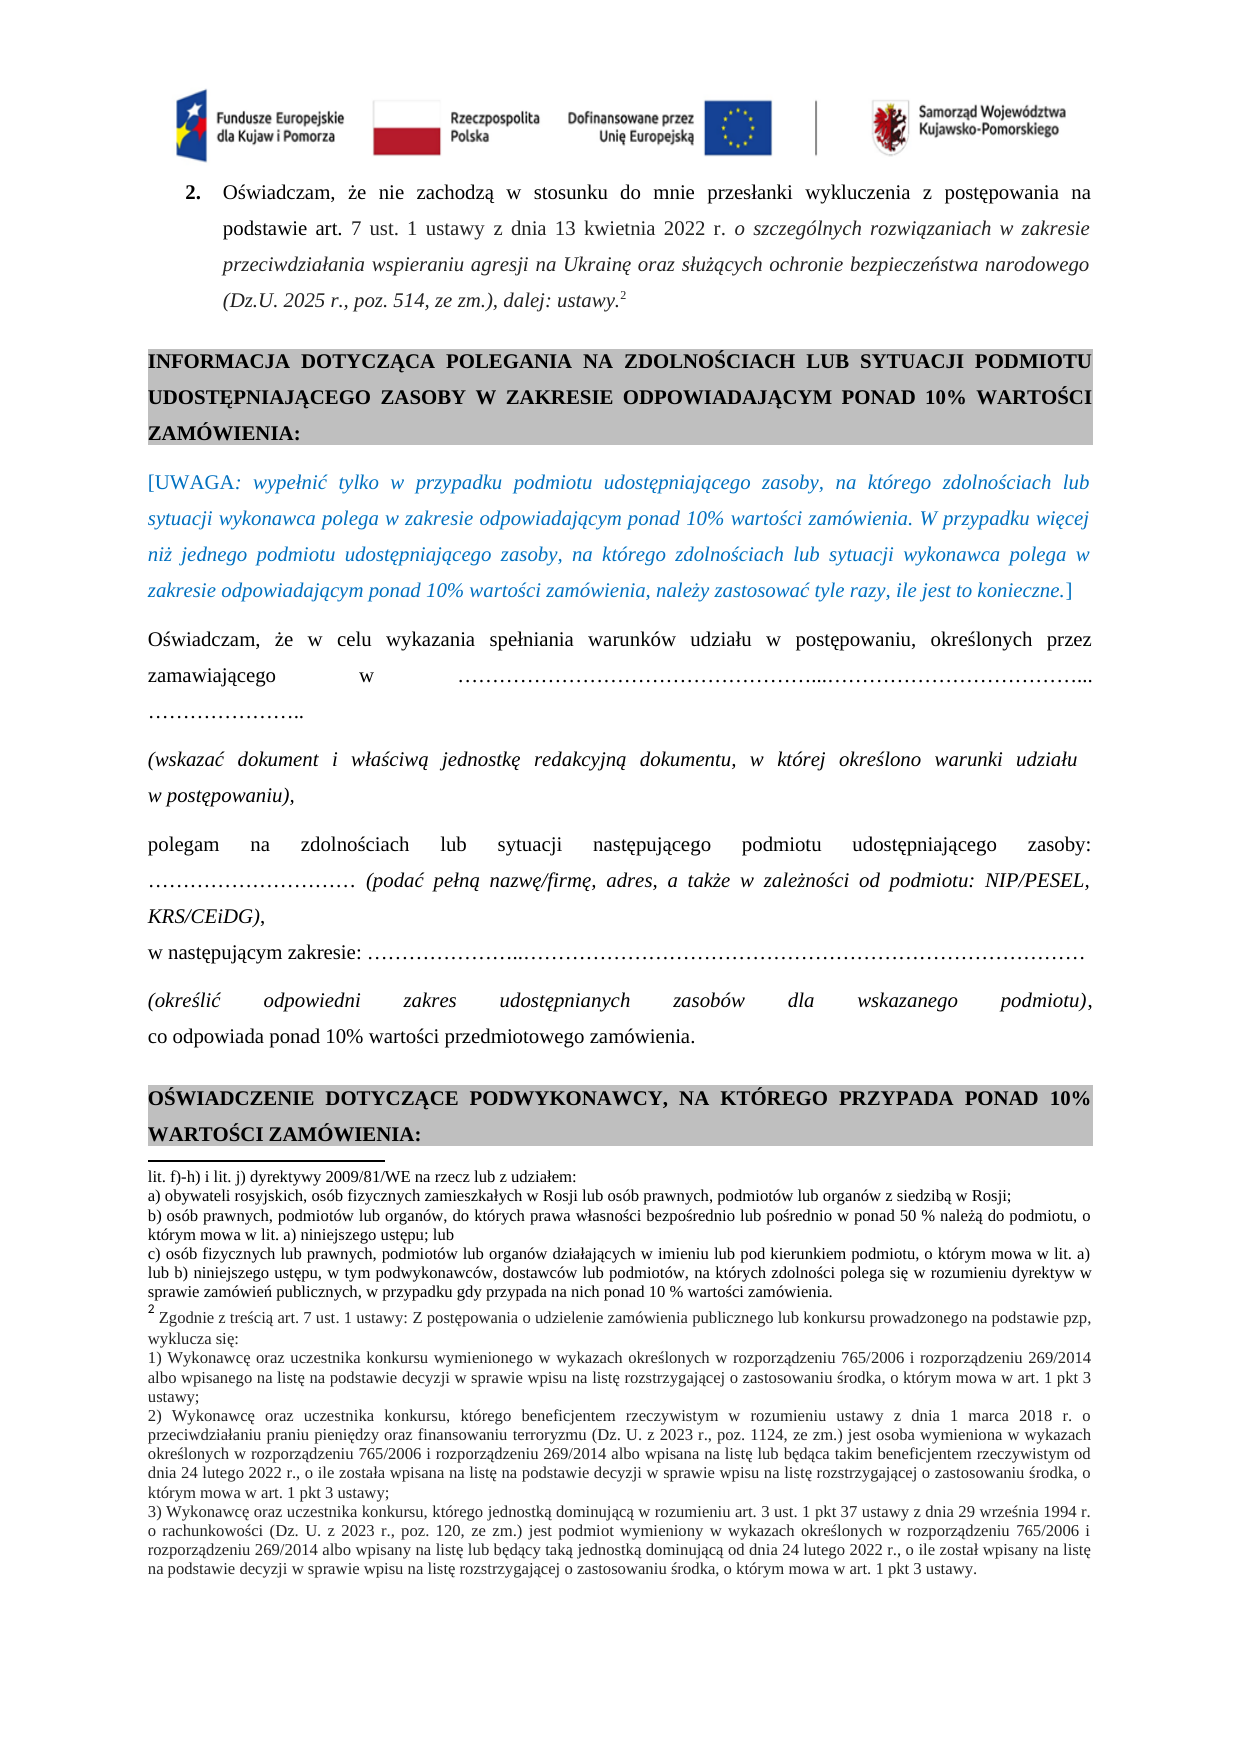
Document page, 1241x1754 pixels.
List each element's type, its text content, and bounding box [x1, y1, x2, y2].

text (określić odpowiedni zakres udostępnianych zasobów dla wskazanego podmiotu), co odpowiada ponad 10% wartości przedmiotowego zamówienia. [148, 988, 1093, 1048]
text polegam na zdolnościach lub sytuacji następującego podmiotu udostępniającego zasoby: ………………………… (podać pełną nazwę/firmę, adres, a także w zależności od podmiotu: NIP/PESEL, KRS/CEiDG), w następującym zakresie: …………………..……………………………………………………………………… [148, 832, 1093, 964]
text OŚWIADCZENIE DOTYCZĄCE PODWYKONAWCY, NA KTÓREGO PRZYPADA PONAD 10% WARTOŚCI ZAMÓWIENIA: [148, 1085, 1093, 1146]
text Oświadczam, że w celu wykazania spełniania warunków udziału w postępowaniu, określonych przez zamawiającego w ……………………………………………...………………………………...………………….. [148, 626, 1093, 723]
picture [147, 73, 1093, 180]
text [UWAGA: wypełnić tylko w przypadku podmiotu udostępniającego zasoby, na którego zdolnościach lub sytuacji wykonawca polega w zakresie odpowiadającym ponad 10% wartości zamówienia. W przypadku więcej niż jednego podmiotu udostępniającego zasoby, na którego zdolnościach lub sytuacji wykonawca polega w zakresie odpowiadającym ponad 10% wartości zamówienia, należy zastosować tyle razy, ile jest to konieczne.] [148, 470, 1093, 602]
list Oświadczam, że nie zachodzą w stosunku do mnie przesłanki wykluczenia z postępowania na podstawie art. 7 ust. 1 ustawy z dnia 13 kwietnia 2022 r. o szczególnych rozwiązaniach w zakresie przeciwdziałania wspieraniu agresji na Ukrainę oraz służących ochronie bezpieczeństwa narodowego (Dz.U. 2025 r., poz. 514, ze zm.), dalej: ustawy. [185, 180, 1093, 312]
text INFORMACJA DOTYCZĄCA POLEGANIA NA ZDOLNOŚCIACH LUB SYTUACJI PODMIOTU UDOSTĘPNIAJĄCEGO ZASOBY W ZAKRESIE ODPOWIADAJĄCYM PONAD 10% WARTOŚCI ZAMÓWIENIA: [148, 349, 1093, 445]
text (wskazać dokument i właściwą jednostkę redakcyjną dokumentu, w której określono warunki udziału w postępowaniu), [148, 747, 1093, 807]
